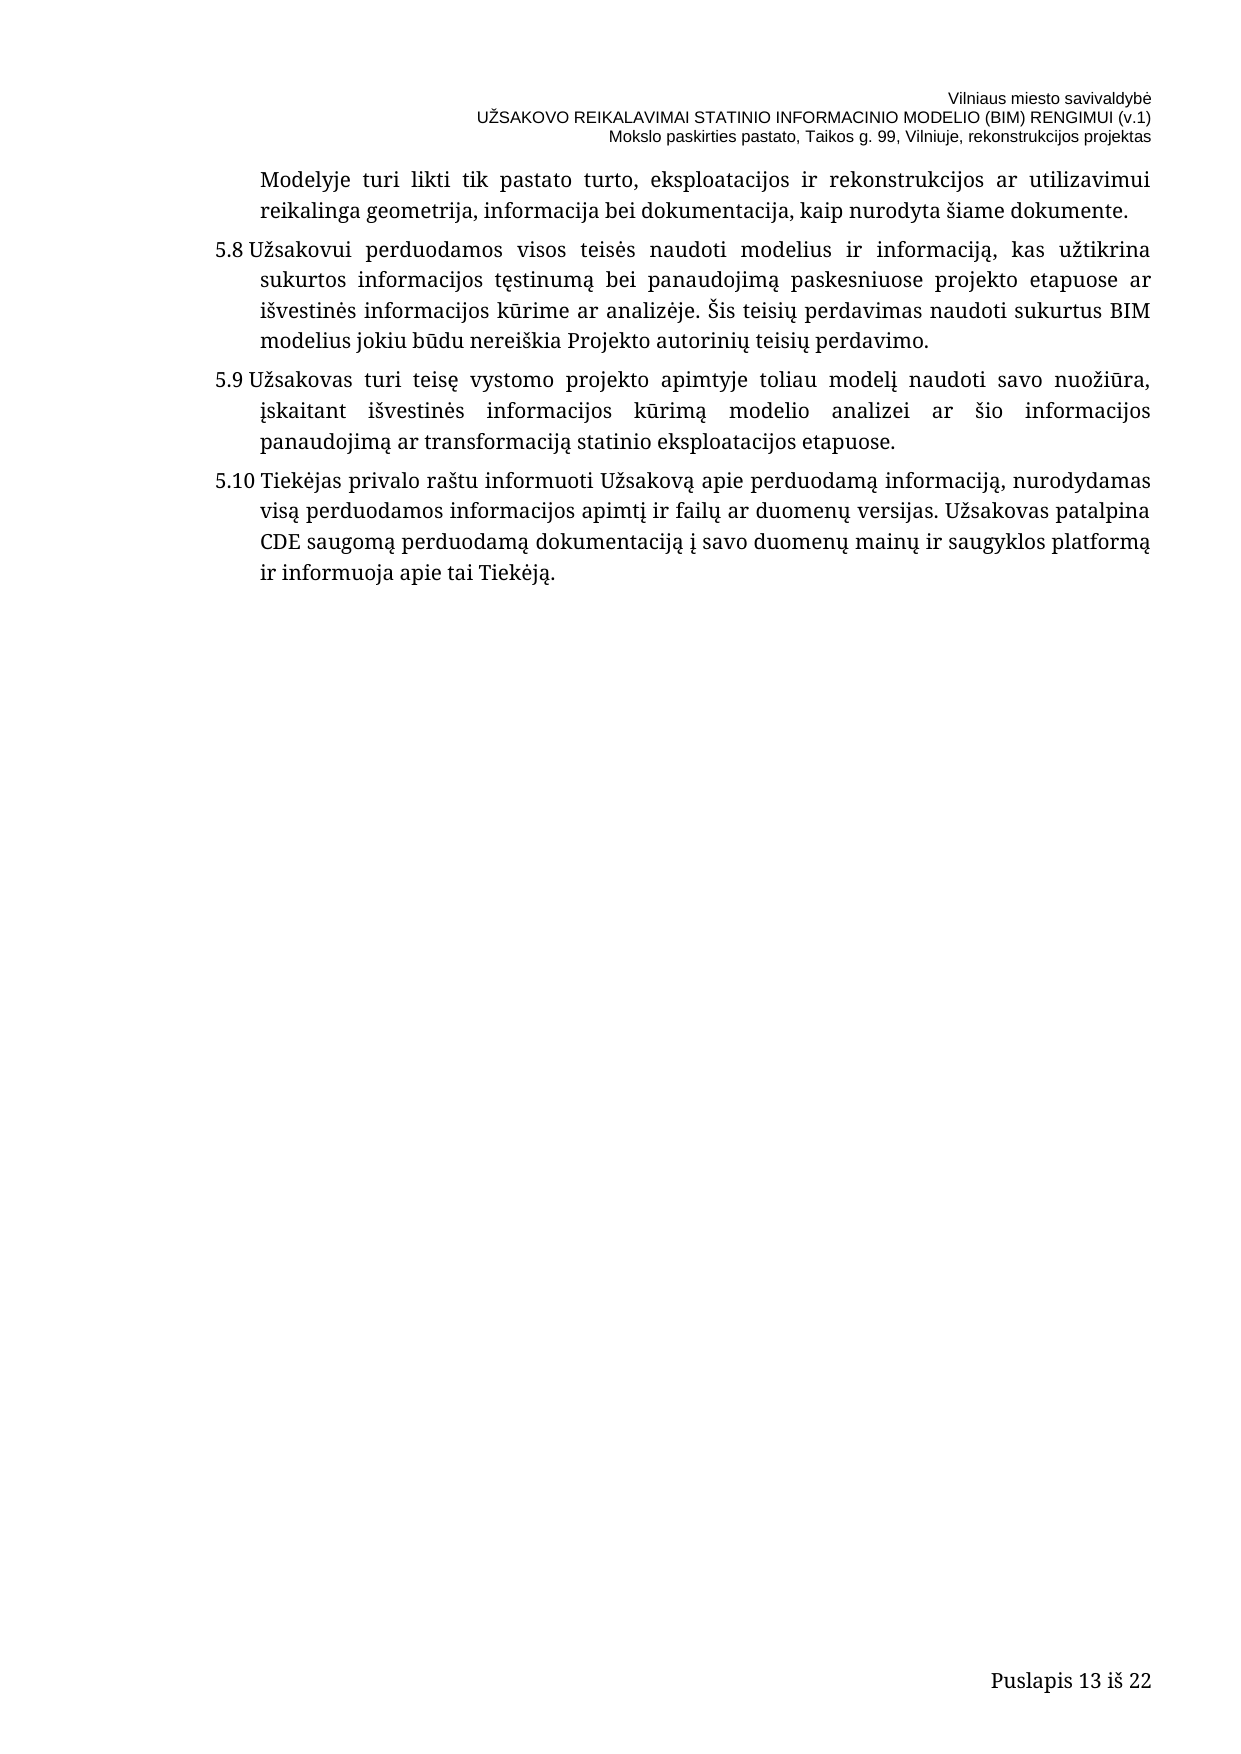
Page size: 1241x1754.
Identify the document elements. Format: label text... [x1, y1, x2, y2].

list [215, 165, 1152, 224]
list Tiekėjas privalo raštu informuoti Užsakovą apie perduodamą informaciją, nurodydamas visą perduodamos informacijos apimtį ir failų ar duomenų versijas. Užsakovas patalpina CDE saugomą perduodamą dokumentaciją į savo duomenų mainų ir saugyklos platformą ir informuoja apie tai Tiekėją. [215, 466, 1152, 586]
list Užsakovui perduodamos visos teisės naudoti modelius ir informaciją, kas užtikrina sukurtos informacijos tęstinumą bei panaudojimą paskesniuose projekto etapuose ar išvestinės informacijos kūrime ar analizėje. Šis teisių perdavimas naudoti sukurtus BIM modelius jokiu būdu nereiškia Projekto autorinių teisių perdavimo. [215, 235, 1152, 355]
list Užsakovas turi teisę vystomo projekto apimtyje toliau modelį naudoti savo nuožiūra, įskaitant išvestinės informacijos kūrimą modelio analizei ar šio informacijos panaudojimą ar transformaciją statinio eksploatacijos etapuose. [215, 366, 1152, 455]
